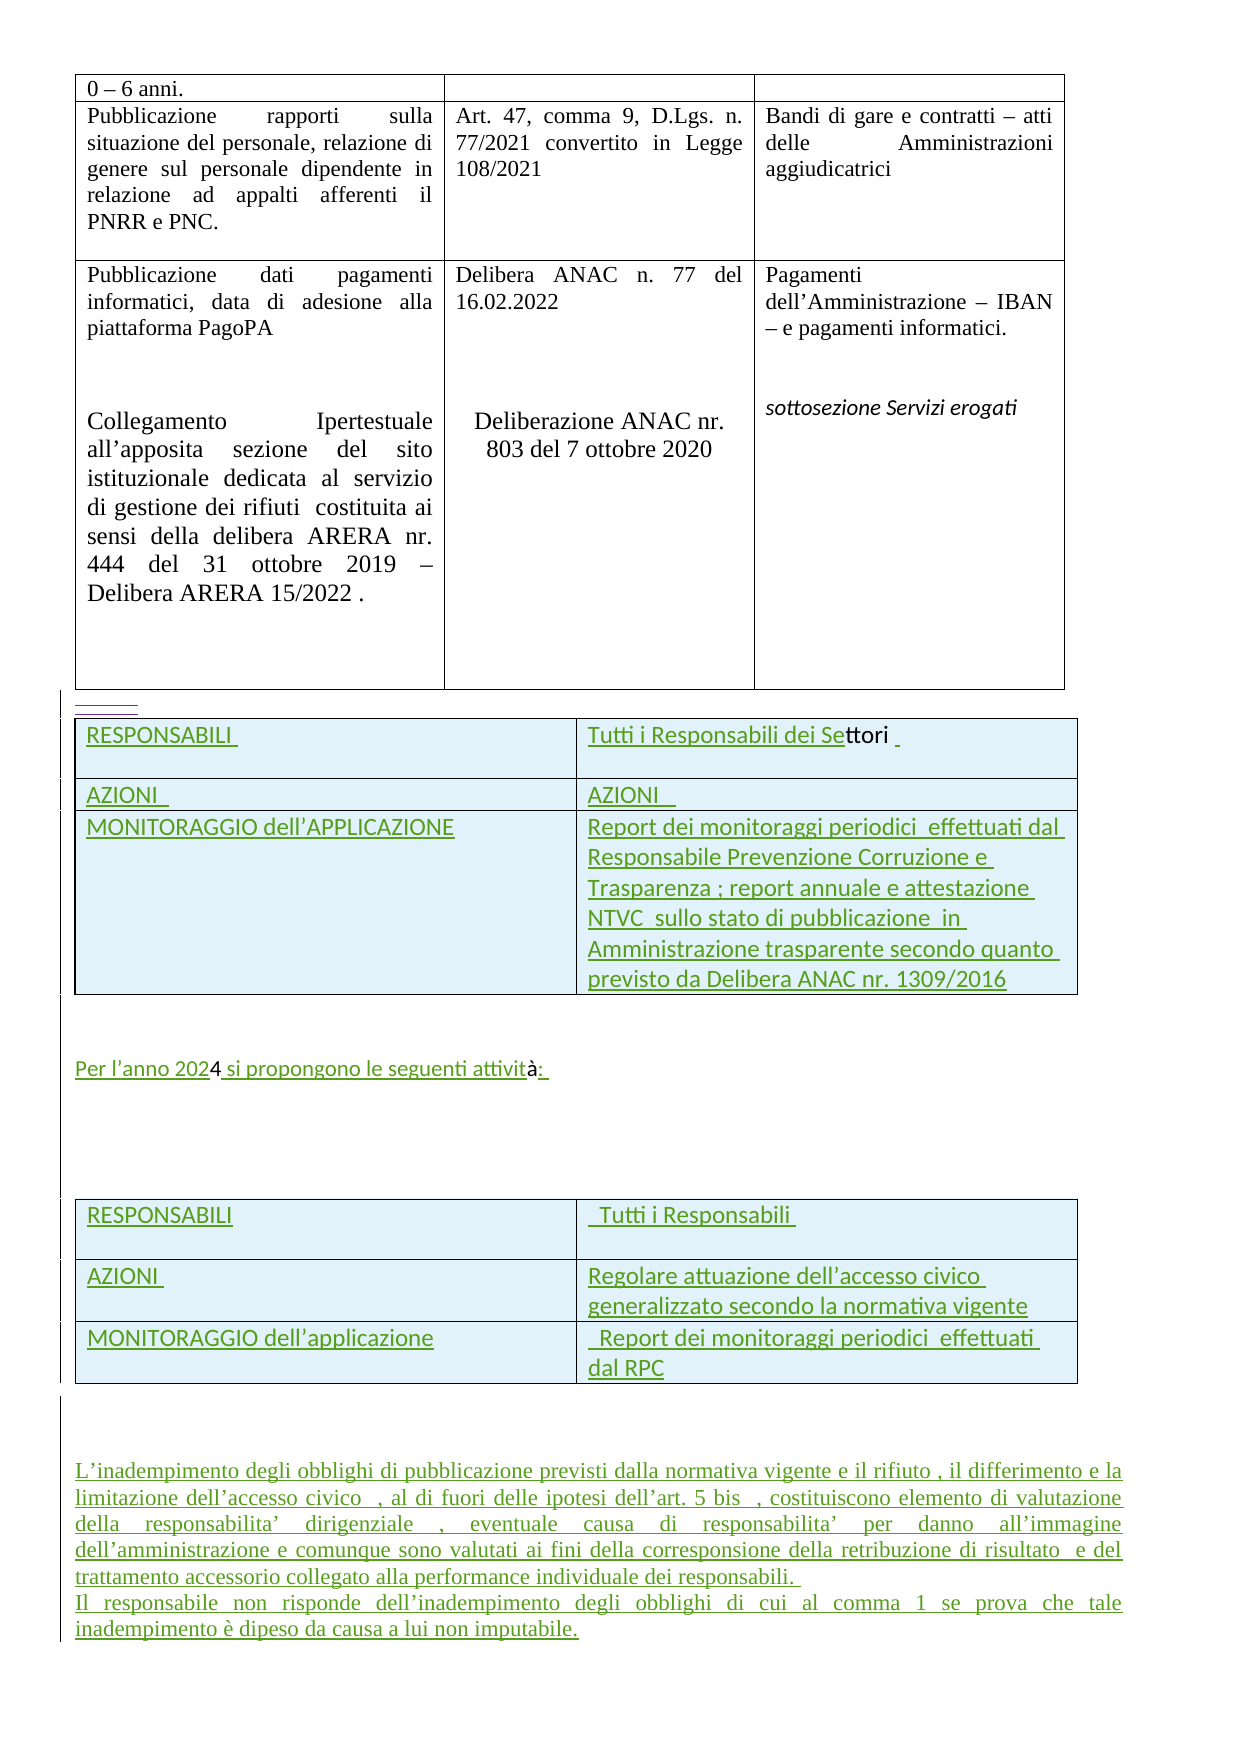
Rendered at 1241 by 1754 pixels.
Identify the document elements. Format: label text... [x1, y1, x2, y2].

table_cell Delibera ANAC n. 77 del 16.02.2022 Deliberazione ANAC nr. 803 del 7 ottobre 2020 [445, 261, 754, 689]
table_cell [755, 75, 1064, 101]
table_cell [76, 75, 444, 101]
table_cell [445, 75, 754, 101]
table_cell Pubblicazione dati pagamenti informatici, data di adesione alla piattaforma PagoPA Collegamento Ipertestuale all’apposita sezione del sito istituzionale dedicata al servizio di gestione dei rifiuti costituita ai sensi della delibera ARERA nr. 444 del 31 ottobre 2019 – Delibera ARERA 15/2022 . [76, 261, 444, 689]
text 4à [75, 1054, 1123, 1082]
table_cell Pagamenti dell’Amministrazione – IBAN – e pagamenti informatici. sottosezione Servizi erogati [755, 261, 1064, 689]
table_cell Bandi di gare e contratti – atti delle Amministrazioni aggiudicatrici [755, 102, 1064, 260]
table_cell Art. 47, comma 9, D.Lgs. n. 77/2021 convertito in Legge 108/2021 [445, 102, 754, 260]
table_cell Pubblicazione rapporti sulla situazione del personale, relazione di genere sul personale dipendente in relazione ad appalti afferenti il PNRR e PNC. [76, 102, 444, 260]
